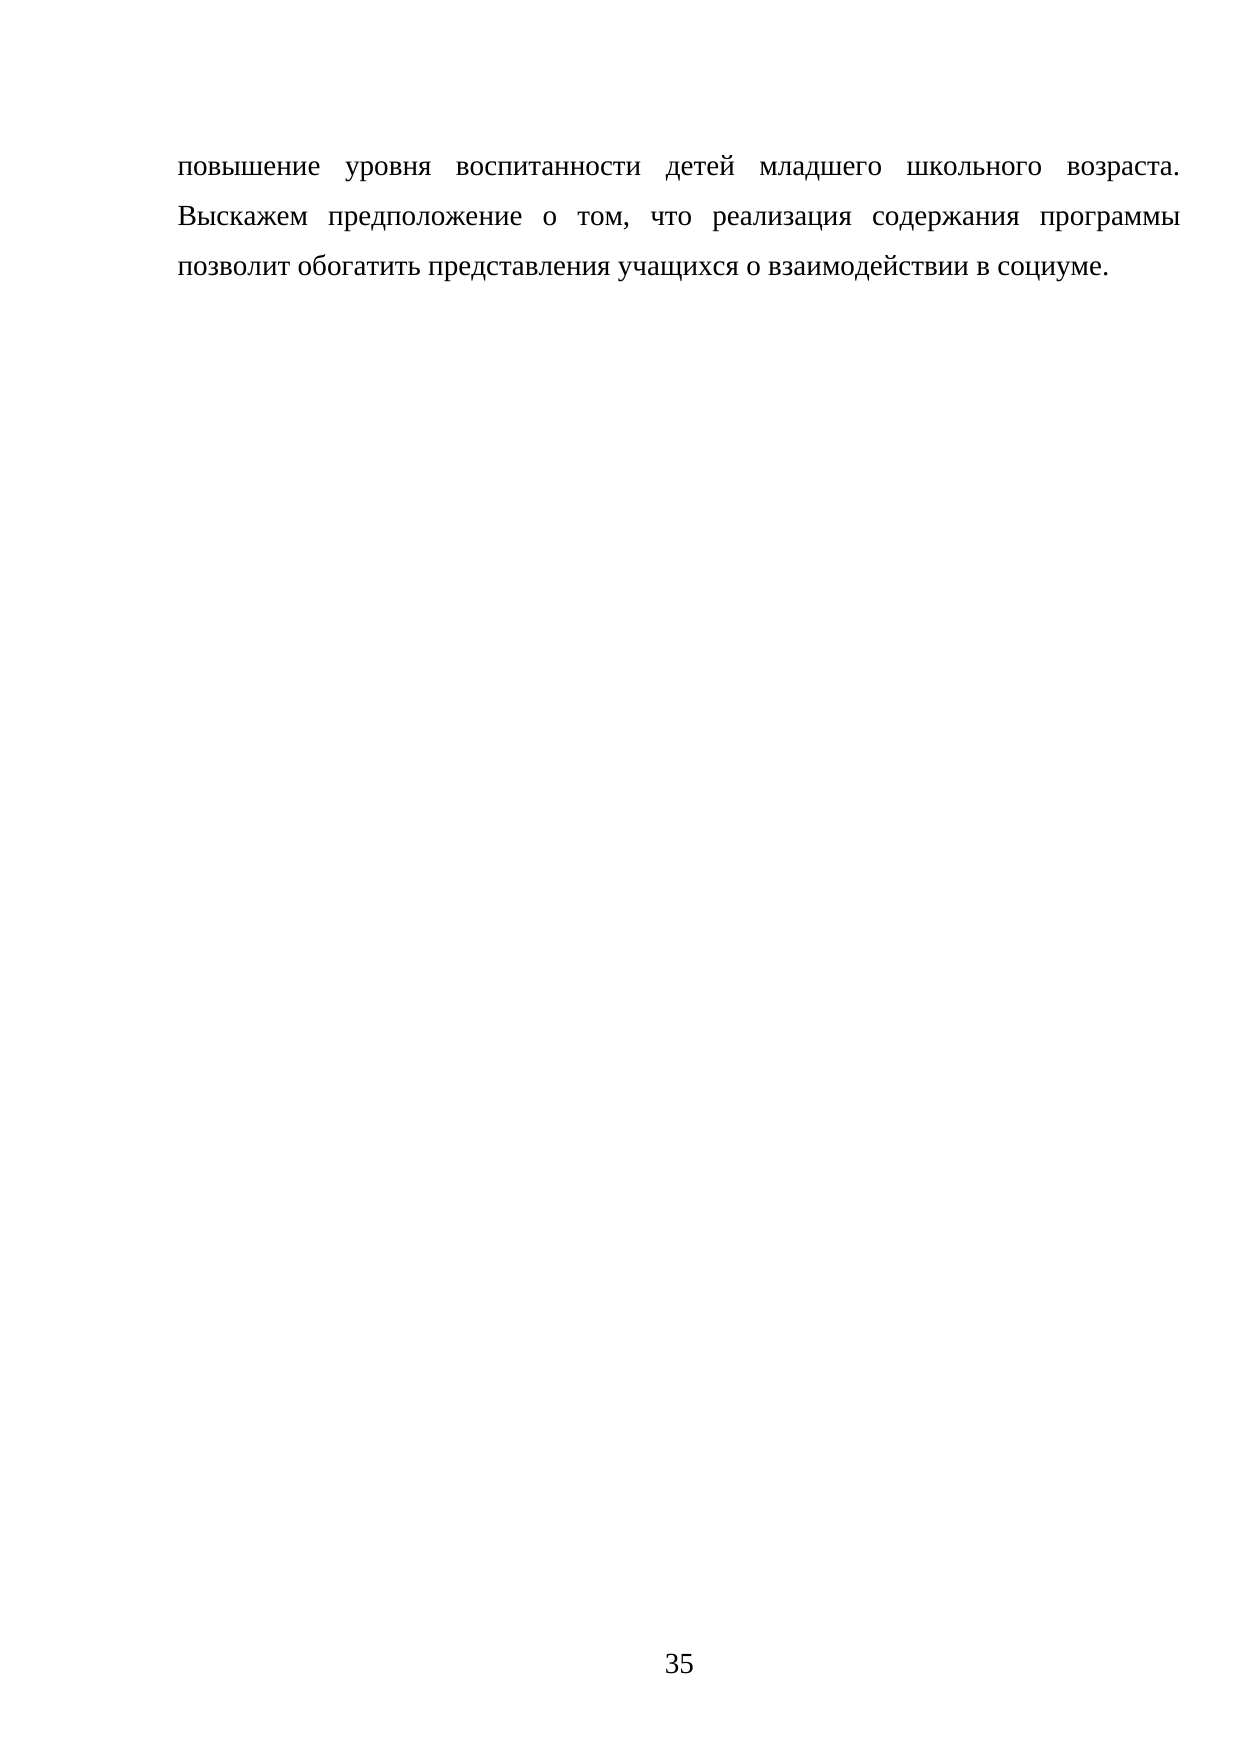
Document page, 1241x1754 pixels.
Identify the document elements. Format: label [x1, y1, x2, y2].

list [177, 148, 1181, 282]
